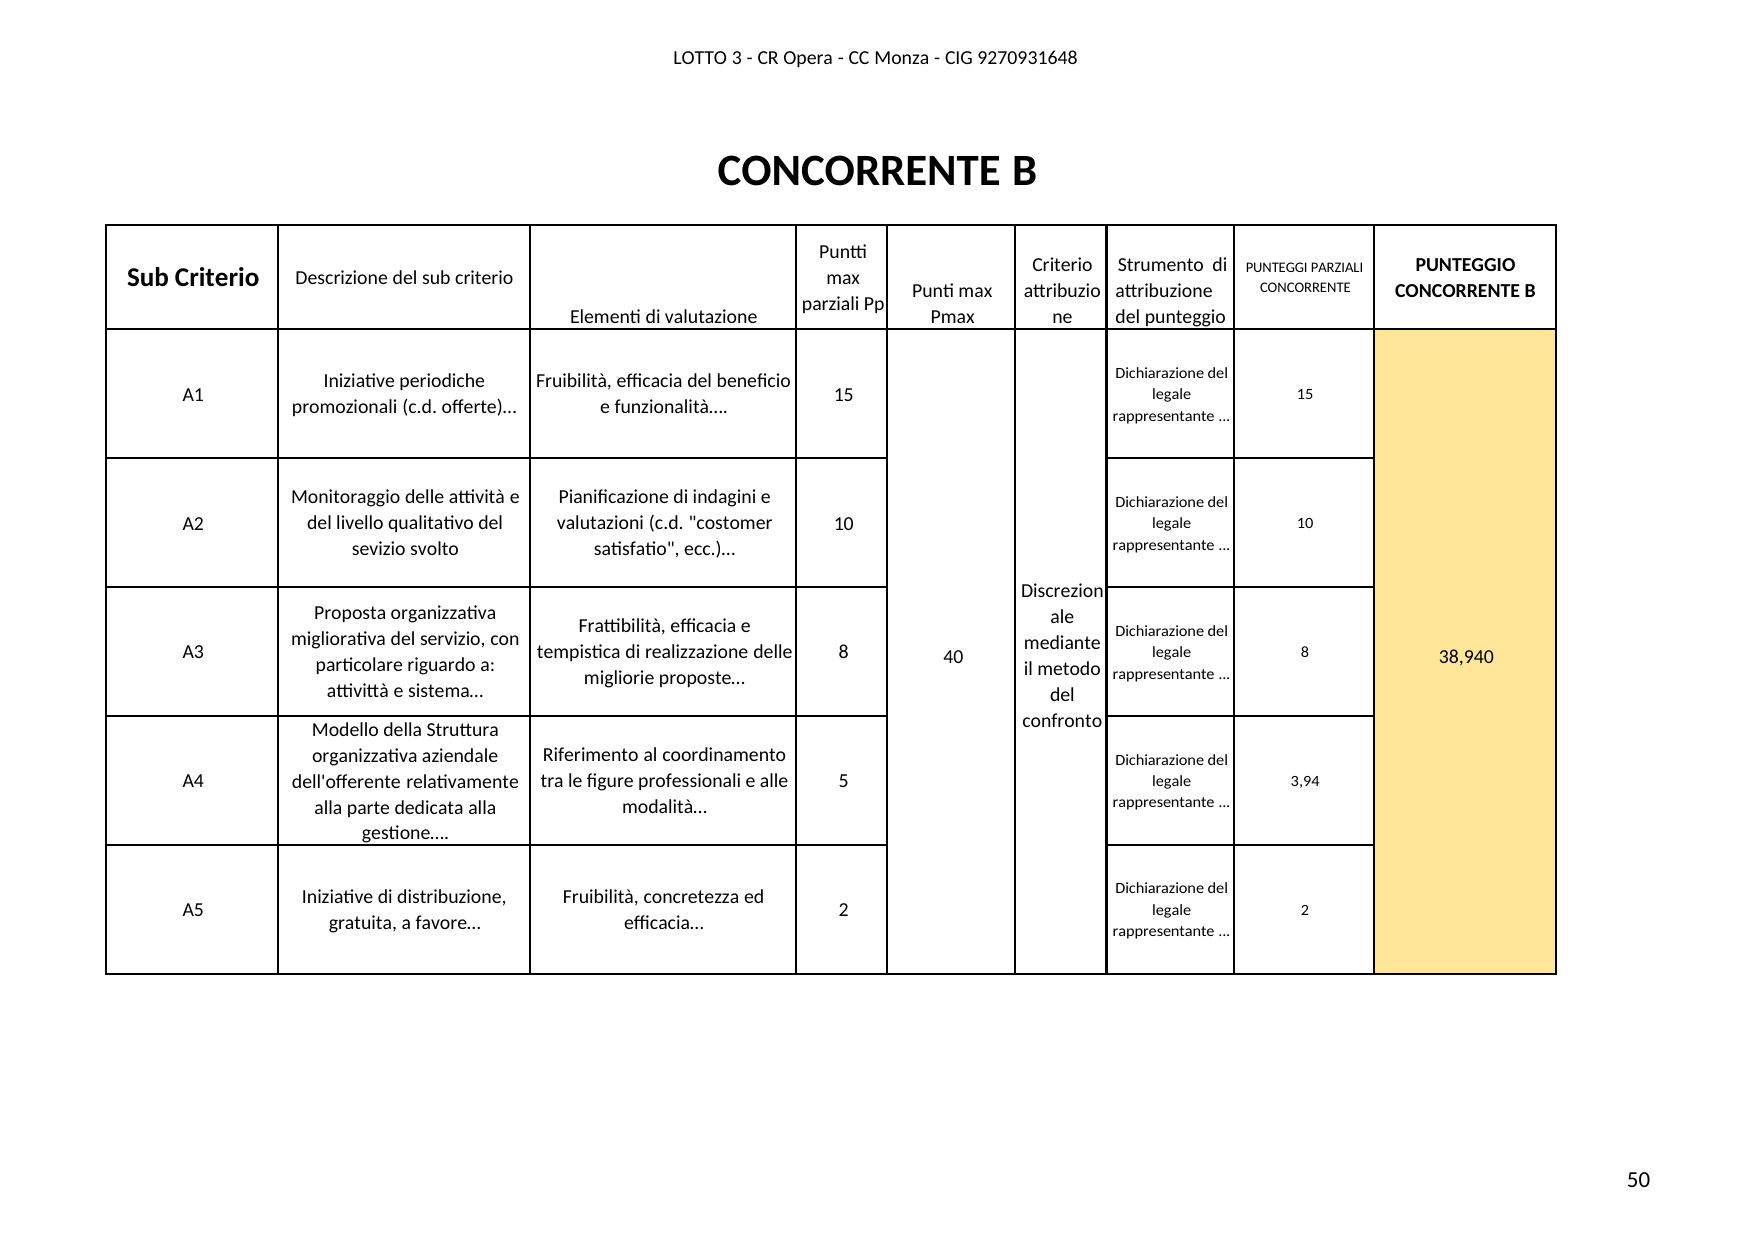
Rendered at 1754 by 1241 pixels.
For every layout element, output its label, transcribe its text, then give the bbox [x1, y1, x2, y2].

table_header Sub Criterio [107, 226, 277, 328]
table_cell Dichiarazione del legale rappresentante ... [1108, 330, 1233, 457]
table_cell A5 [107, 846, 277, 973]
table_cell Discrezion ale mediante il metodo del confronto [1016, 330, 1105, 973]
table_cell 3,94 [1235, 717, 1373, 844]
table_header Elementi di valutazione [531, 226, 795, 328]
table_header PUNTEGGIO CONCORRENTE B [1375, 226, 1555, 328]
table_cell Dichiarazione del legale rappresentante ... [1108, 846, 1233, 973]
table_cell 2 [797, 846, 886, 973]
table_cell A2 [107, 459, 277, 586]
table_cell Frattibilità, efficacia e tempistica di realizzazione delle migliorie proposte… [531, 588, 795, 715]
table_cell A4 [107, 717, 277, 844]
table_cell Pianificazione di indagini e valutazioni (c.d. "costomer satisfatio", ecc.)… [531, 459, 795, 586]
table_cell 40 [888, 330, 1014, 973]
table_cell 2 [1235, 846, 1373, 973]
table_cell Dichiarazione del legale rappresentante ... [1108, 588, 1233, 715]
table_cell 10 [797, 459, 886, 586]
table_cell 38,940 [1375, 330, 1555, 973]
table_cell Proposta organizzativa migliorativa del servizio, con particolare riguardo a: attivittà e sistema… [279, 588, 529, 715]
table_cell Iniziative di distribuzione, gratuita, a favore… [279, 846, 529, 973]
table_cell Monitoraggio delle attività e del livello qualitativo del sevizio svolto [279, 459, 529, 586]
table_cell 10 [1235, 459, 1373, 586]
table_cell Fruibilità, efficacia del beneficio e funzionalità…. [531, 330, 795, 457]
table_header Criterio attribuzio ne [1016, 226, 1105, 328]
table_cell Dichiarazione del legale rappresentante ... [1108, 717, 1233, 844]
table_cell Modello della Struttura organizzativa aziendale dell'offerente relativamente alla parte dedicata alla gestione…. [279, 717, 529, 844]
table_cell 8 [797, 588, 886, 715]
table_cell 5 [797, 717, 886, 844]
table_header Descrizione del sub criterio [279, 226, 529, 328]
table_cell 15 [797, 330, 886, 457]
table_cell A3 [107, 588, 277, 715]
table_cell Fruibilità, concretezza ed efficacia… [531, 846, 795, 973]
table_header Puntti max parziali Pp [797, 226, 886, 328]
table_cell Iniziative periodiche promozionali (c.d. offerte)… [279, 330, 529, 457]
table_header Strumento di attribuzione del punteggio [1108, 226, 1233, 328]
table_cell 15 [1235, 330, 1373, 457]
text CONCORRENTE B [275, 142, 1479, 197]
table_cell Riferimento al coordinamento tra le figure professionali e alle modalità… [531, 717, 795, 844]
table_cell 8 [1235, 588, 1373, 715]
table_header PUNTEGGI PARZIALI CONCORRENTE [1235, 226, 1373, 328]
table_cell A1 [107, 330, 277, 457]
table_cell Dichiarazione del legale rappresentante ... [1108, 459, 1233, 586]
table_header Punti max Pmax [888, 226, 1014, 328]
